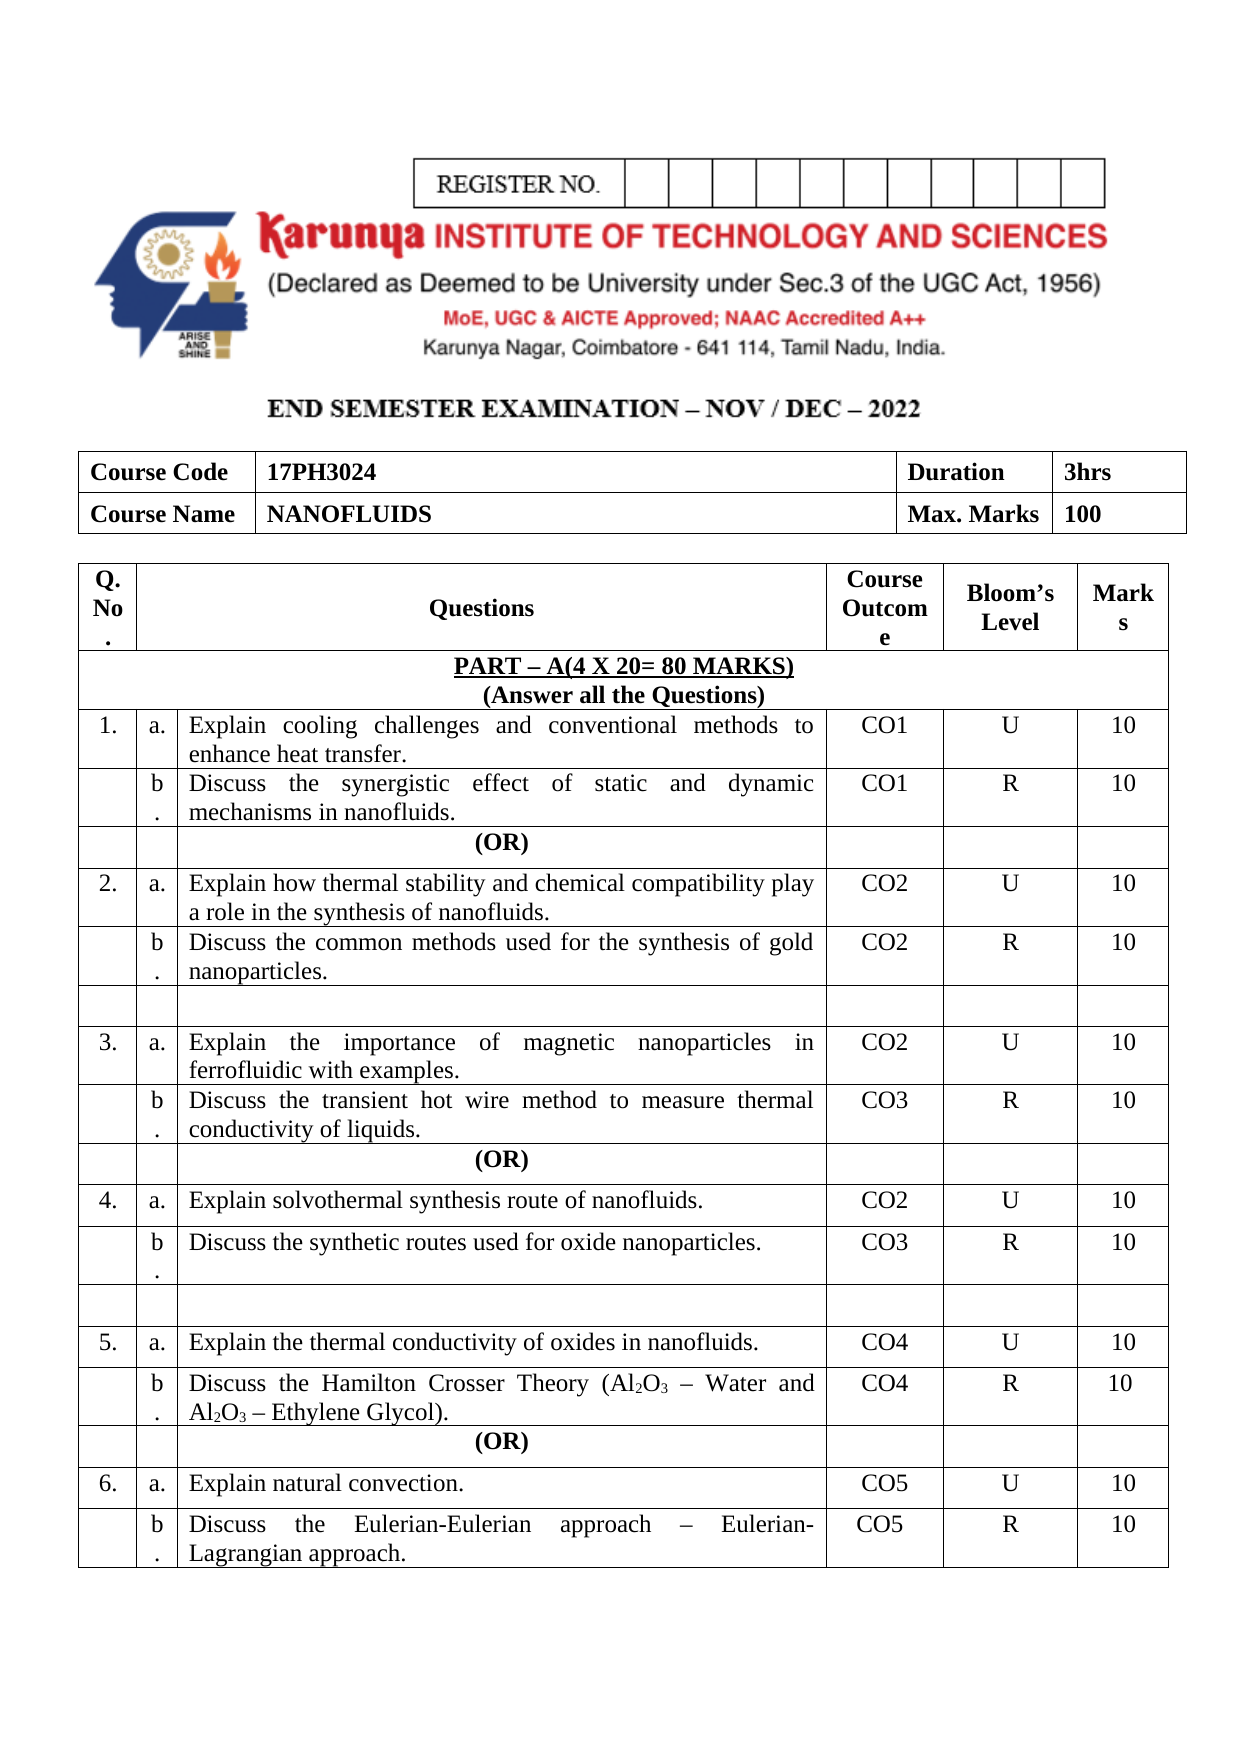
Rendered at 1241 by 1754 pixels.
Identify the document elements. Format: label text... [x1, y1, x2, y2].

table_header Bloom’s Level [944, 564, 1077, 650]
table_cell [79, 1085, 136, 1143]
table_cell U [944, 1468, 1077, 1508]
table_cell b. [137, 927, 177, 984]
table_cell U [944, 1185, 1077, 1226]
table_cell Explain natural convection. [178, 1468, 826, 1508]
table_cell Course Name [79, 493, 255, 533]
table_cell Explain how thermal stability and chemical compatibility play a role in the synthesis of nanofluids. [178, 869, 826, 926]
table_cell b. [137, 1085, 177, 1143]
table_cell R [944, 1085, 1077, 1143]
table_cell Explain the importance of magnetic nanoparticles in ferrofluidic with examples. [178, 1027, 826, 1084]
table_cell b. [137, 1368, 177, 1425]
table_header Q. No. [79, 564, 136, 650]
table_cell Discuss the common methods used for the synthesis of gold nanoparticles. [178, 927, 826, 984]
table_cell [944, 986, 1077, 1026]
table_cell 10 [1078, 1227, 1168, 1284]
table_cell [79, 769, 136, 826]
table_cell 4. [79, 1185, 136, 1226]
table_cell R [944, 927, 1077, 984]
table_cell [79, 1368, 136, 1425]
table_cell [178, 1285, 826, 1326]
table_cell 2. [79, 869, 136, 926]
table_cell (OR) [178, 1144, 826, 1184]
table_cell Discuss the synergistic effect of static and dynamic mechanisms in nanofluids. [178, 769, 826, 826]
table_cell 10 [1078, 1185, 1168, 1226]
table_cell b. [137, 769, 177, 826]
table_cell R [944, 1509, 1077, 1567]
table_cell 6. [79, 1468, 136, 1508]
table_cell Discuss the transient hot wire method to measure thermal conductivity of liquids. [178, 1085, 826, 1143]
table_cell a. [137, 1027, 177, 1084]
table_cell R [944, 1368, 1077, 1425]
table_cell CO2 [827, 1185, 943, 1226]
table_cell Discuss the Eulerian-Eulerian approach – Eulerian-Lagrangian approach. [178, 1509, 826, 1567]
table_cell [827, 1144, 943, 1184]
table_cell [178, 986, 826, 1026]
table_header Course Outcome [827, 564, 943, 650]
table_cell a. [137, 1185, 177, 1226]
table_cell [944, 1285, 1077, 1326]
table_cell b. [137, 1509, 177, 1567]
table_header 3hrs [1053, 452, 1186, 492]
table_cell a. [137, 710, 177, 767]
table_cell U [944, 1327, 1077, 1367]
table_cell CO5 [827, 1509, 943, 1567]
table_cell [137, 1144, 177, 1184]
table_cell [79, 927, 136, 984]
table_cell [1078, 1144, 1168, 1184]
table_cell 10 [1078, 1085, 1168, 1143]
table_cell Discuss the synthetic routes used for oxide nanoparticles. [178, 1227, 826, 1284]
table_cell CO4 [827, 1368, 943, 1425]
table_cell [137, 1285, 177, 1326]
table_cell 10 [1078, 869, 1168, 926]
table_cell [827, 827, 943, 867]
table_cell R [944, 1227, 1077, 1284]
table_cell [1078, 827, 1168, 867]
table_cell Explain solvothermal synthesis route of nanofluids. [178, 1185, 826, 1226]
table_cell 10 [1078, 1368, 1168, 1425]
table_cell CO4 [827, 1327, 943, 1367]
table_cell NANOFLUIDS [256, 493, 896, 533]
table_header Marks [1078, 564, 1168, 650]
table_header Course Code [79, 452, 255, 492]
table_cell 10 [1078, 1468, 1168, 1508]
table_cell 10 [1078, 1509, 1168, 1567]
table_cell [1078, 1285, 1168, 1326]
table_cell U [944, 1027, 1077, 1084]
table_cell [944, 827, 1077, 867]
table_cell [79, 986, 136, 1026]
table_cell [827, 986, 943, 1026]
table_cell [137, 1426, 177, 1467]
table_cell [137, 986, 177, 1026]
table_cell b. [137, 1227, 177, 1284]
table_cell [79, 1144, 136, 1184]
table_cell [1078, 1426, 1168, 1467]
table_cell CO3 [827, 1227, 943, 1284]
table_cell CO1 [827, 769, 943, 826]
table_cell a. [137, 1468, 177, 1508]
table_cell [944, 1426, 1077, 1467]
table_cell [137, 827, 177, 867]
table_cell [79, 1227, 136, 1284]
table_header Questions [137, 564, 826, 650]
table_cell 5. [79, 1327, 136, 1367]
table_cell Explain the thermal conductivity of oxides in nanofluids. [178, 1327, 826, 1367]
table_cell CO2 [827, 869, 943, 926]
table_cell U [944, 710, 1077, 767]
table_cell 10 [1078, 1027, 1168, 1084]
table_cell 1. [79, 710, 136, 767]
table_cell 10 [1078, 710, 1168, 767]
table_cell CO3 [827, 1085, 943, 1143]
table_header 17PH3024 [256, 452, 896, 492]
table_cell U [944, 869, 1077, 926]
table_cell CO5 [827, 1468, 943, 1508]
table_cell 10 [1078, 927, 1168, 984]
table_cell 3. [79, 1027, 136, 1084]
table_cell [944, 1144, 1077, 1184]
table_cell CO1 [827, 710, 943, 767]
table_cell 100 [1053, 493, 1186, 533]
table_cell R [944, 769, 1077, 826]
table_cell [79, 827, 136, 867]
table_cell [827, 1285, 943, 1326]
table_cell (OR) [178, 1426, 826, 1467]
picture [90, 150, 1112, 422]
table_header Duration [897, 452, 1052, 492]
table_cell a. [137, 1327, 177, 1367]
table_cell Explain cooling challenges and conventional methods to enhance heat transfer. [178, 710, 826, 767]
table_cell Discuss the Hamilton Crosser Theory (Al2O3 – Water and Al2O3 – Ethylene Glycol). [178, 1368, 826, 1425]
table_cell 10 [1078, 769, 1168, 826]
table_cell PART – A(4 X 20= 80 MARKS) (Answer all the Questions) [79, 651, 1168, 709]
table_cell 10 [1078, 1327, 1168, 1367]
table_cell (OR) [178, 827, 826, 867]
table_cell [79, 1509, 136, 1567]
table_cell [827, 1426, 943, 1467]
table_cell a. [137, 869, 177, 926]
table_cell Max. Marks [897, 493, 1052, 533]
table_cell [79, 1285, 136, 1326]
table_cell CO2 [827, 927, 943, 984]
table_cell [1078, 986, 1168, 1026]
table_cell [79, 1426, 136, 1467]
table_cell CO2 [827, 1027, 943, 1084]
